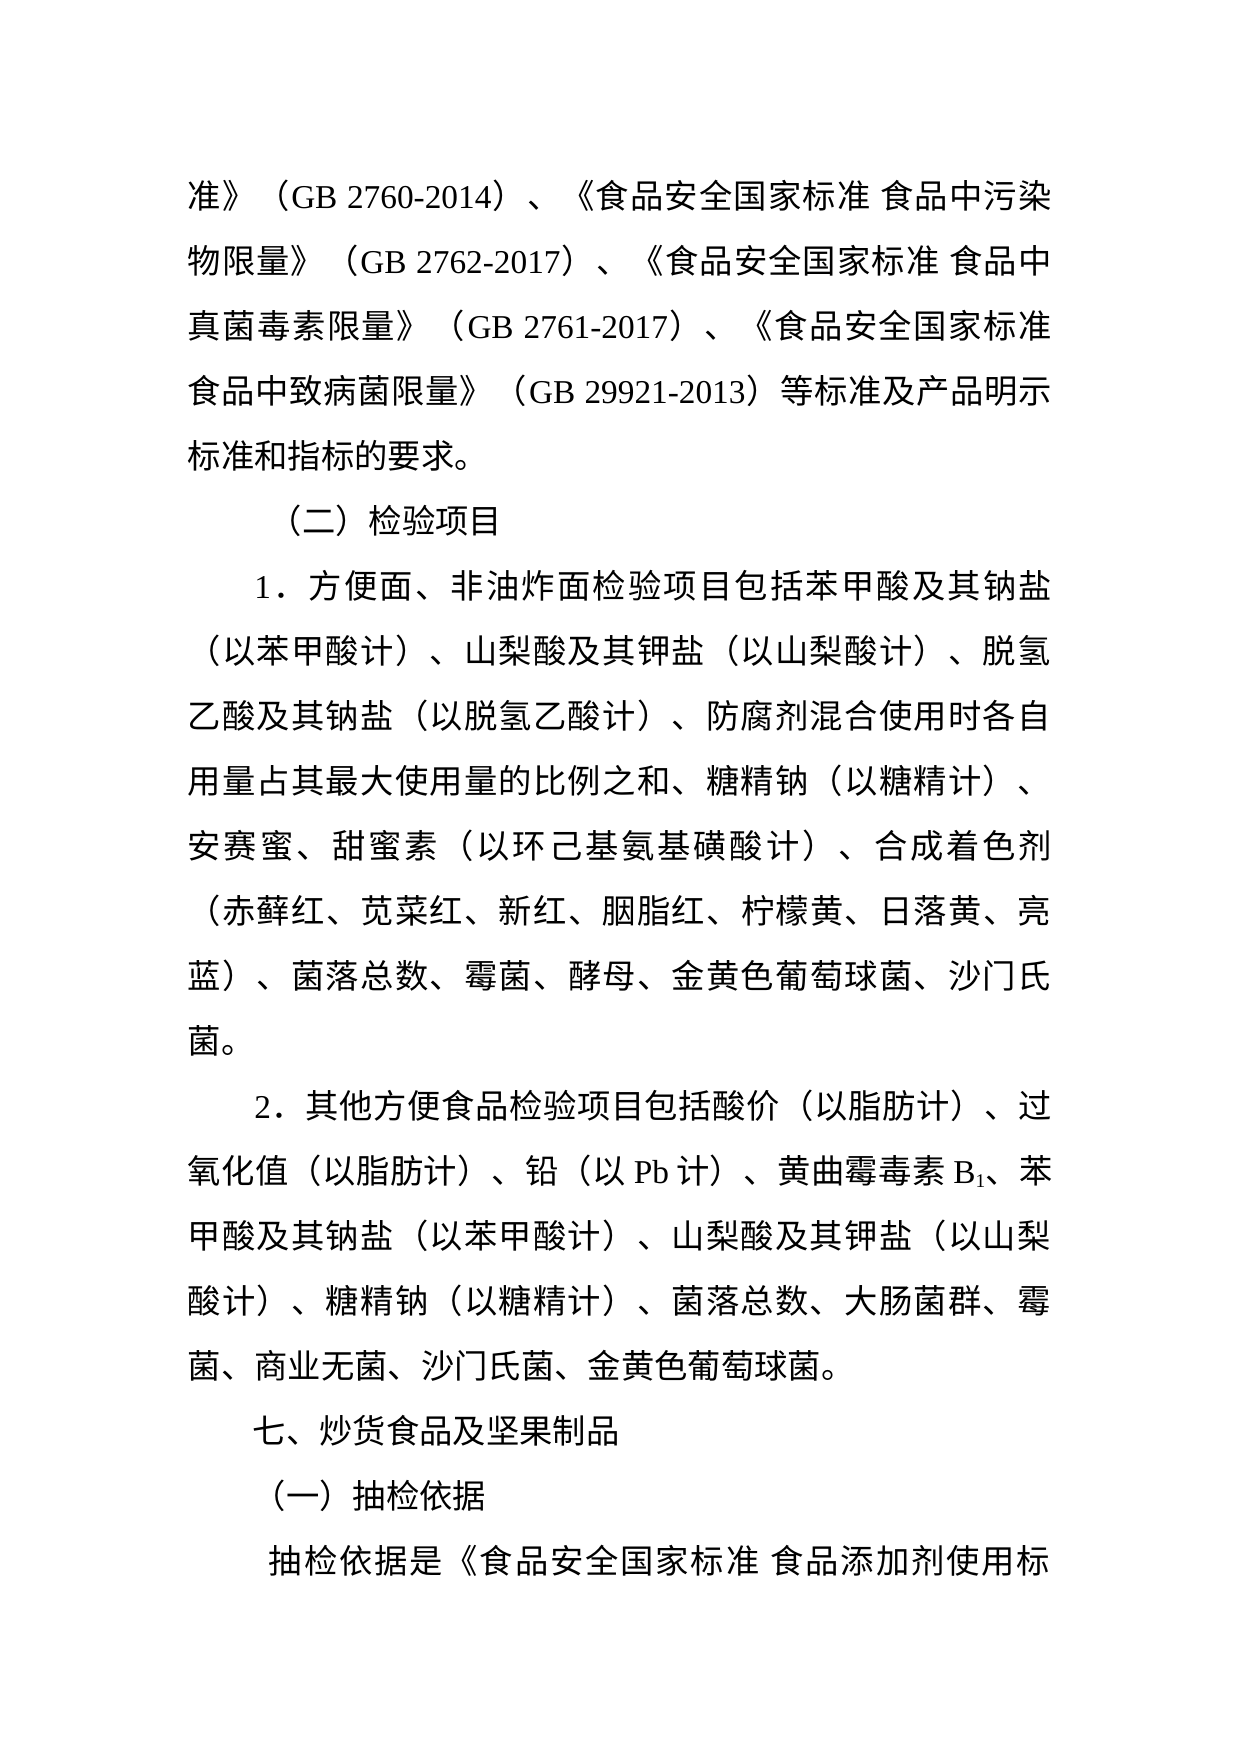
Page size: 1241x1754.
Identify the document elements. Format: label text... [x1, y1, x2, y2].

text （二）检验项目 [187, 487, 1053, 552]
text （一）抽检依据 [187, 1462, 1053, 1527]
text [187, 1527, 1053, 1592]
list 七、炒货食品及坚果制品 [187, 1397, 1053, 1462]
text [187, 162, 1053, 487]
text 2．其他方便食品检验项目包括酸价（以脂肪计）、过氧化值（以脂肪计）、铅（以Pb计）、黄曲霉毒素B1、苯甲酸及其钠盐（以苯甲酸计）、山梨酸及其钾盐（以山梨酸计）、糖精钠（以糖精计）、菌落总数、大肠菌群、霉菌、商业无菌、沙门氏菌、金黄色葡萄球菌。 [187, 1072, 1053, 1397]
text 1．方便面、非油炸面检验项目包括苯甲酸及其钠盐（以苯甲酸计）、山梨酸及其钾盐（以山梨酸计）、脱氢乙酸及其钠盐（以脱氢乙酸计）、防腐剂混合使用时各自用量占其最大使用量的比例之和、糖精钠（以糖精计）、安赛蜜、甜蜜素（以环己基氨基磺酸计）、合成着色剂（赤藓红、苋菜红、新红、胭脂红、柠檬黄、日落黄、亮蓝）、菌落总数、霉菌、酵母、金黄色葡萄球菌、沙门氏菌。 [187, 552, 1053, 1072]
